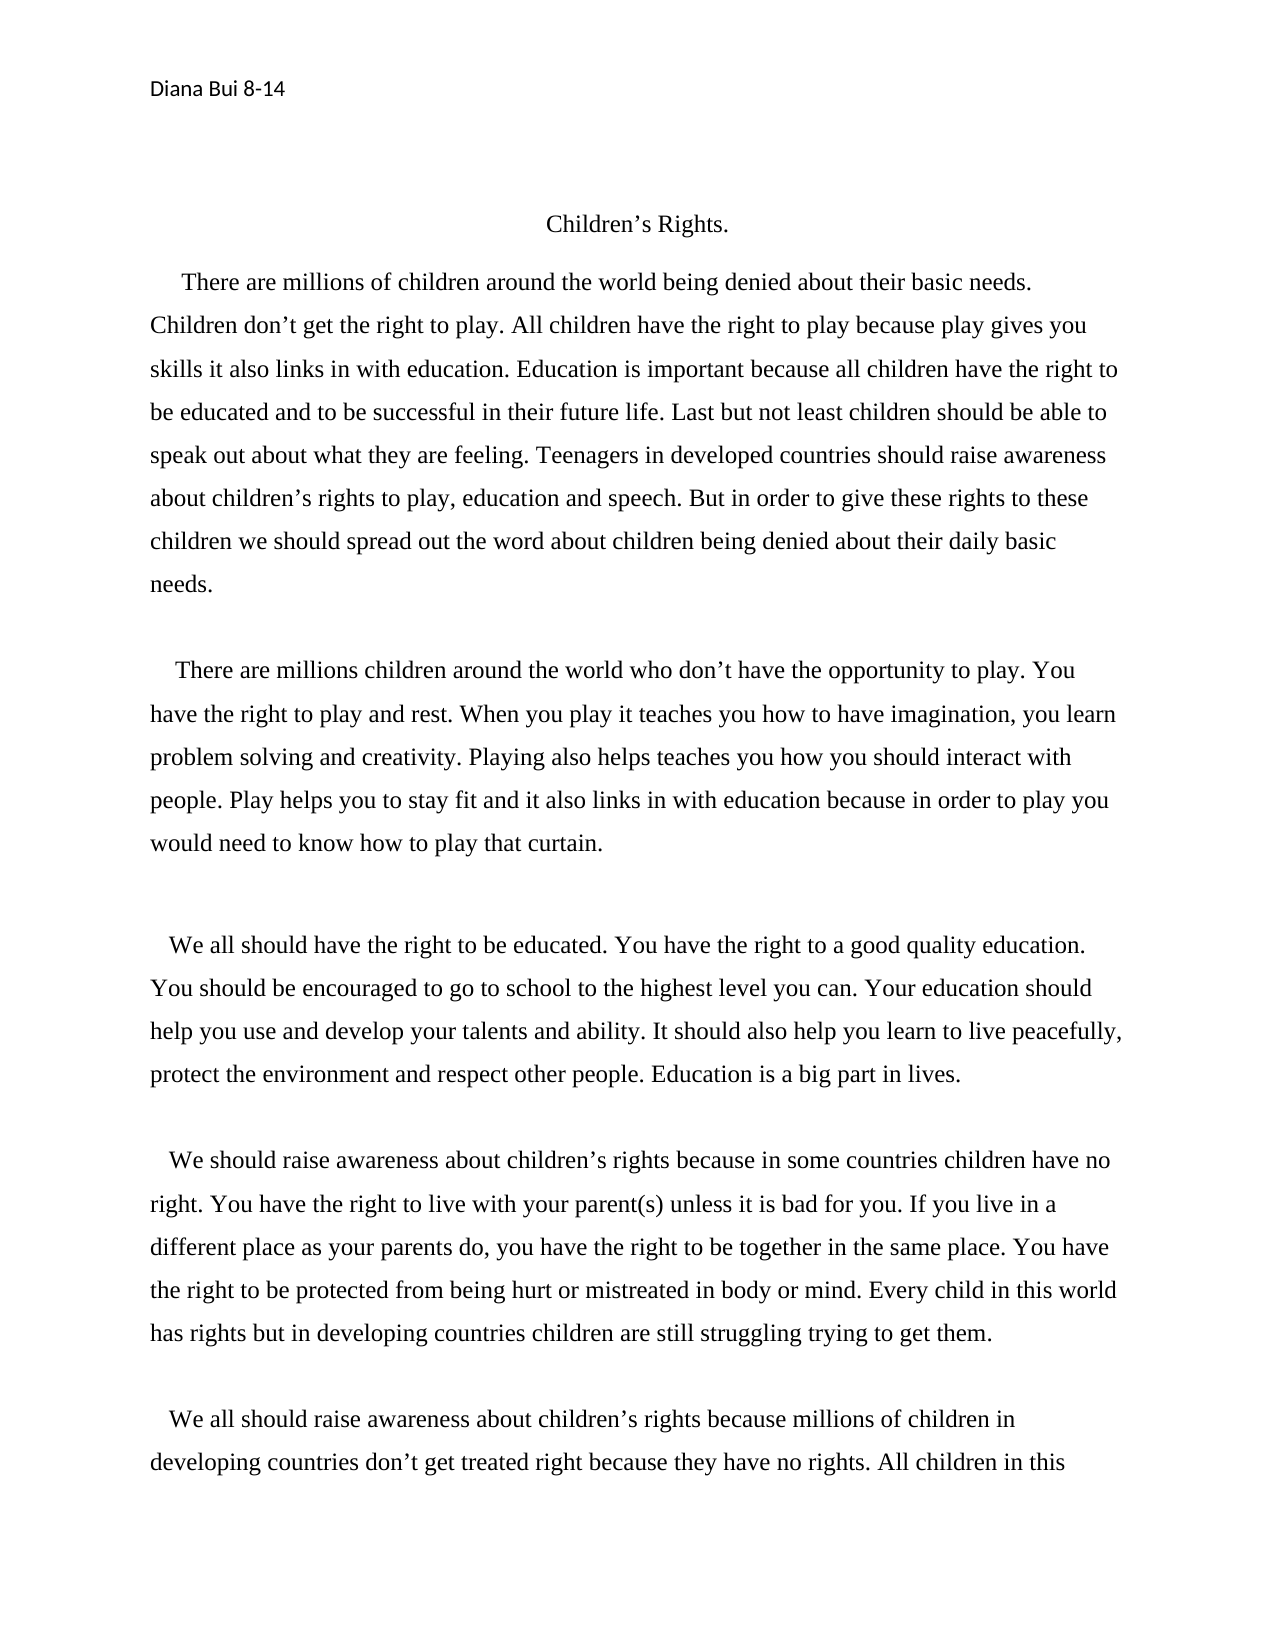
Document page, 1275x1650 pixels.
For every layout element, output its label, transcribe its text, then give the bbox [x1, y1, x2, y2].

text There are millions of children around the world being denied about their basic needs. Children don’t get the right to play. All children have the right to play because play gives you skills it also links in with education. Education is important because all children have the right to be educated and to be successful in their future life. Last but not least children should be able to speak out about what they are feeling. Teenagers in developed countries should raise awareness about children’s rights to play, education and speech. But in order to give these rights to these children we should spread out the word about children being denied about their daily basic needs. There are millions children around the world who don’t have the opportunity to play. You have the right to play and rest. When you play it teaches you how to have imagination, you learn problem solving and creativity. Playing also helps teaches you how you should interact with people. Play helps you to stay fit and it also links in with education because in order to play you would need to know how to play that curtain. [150, 267, 1125, 857]
text Children’s Rights. [150, 209, 1125, 237]
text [150, 887, 1125, 1476]
